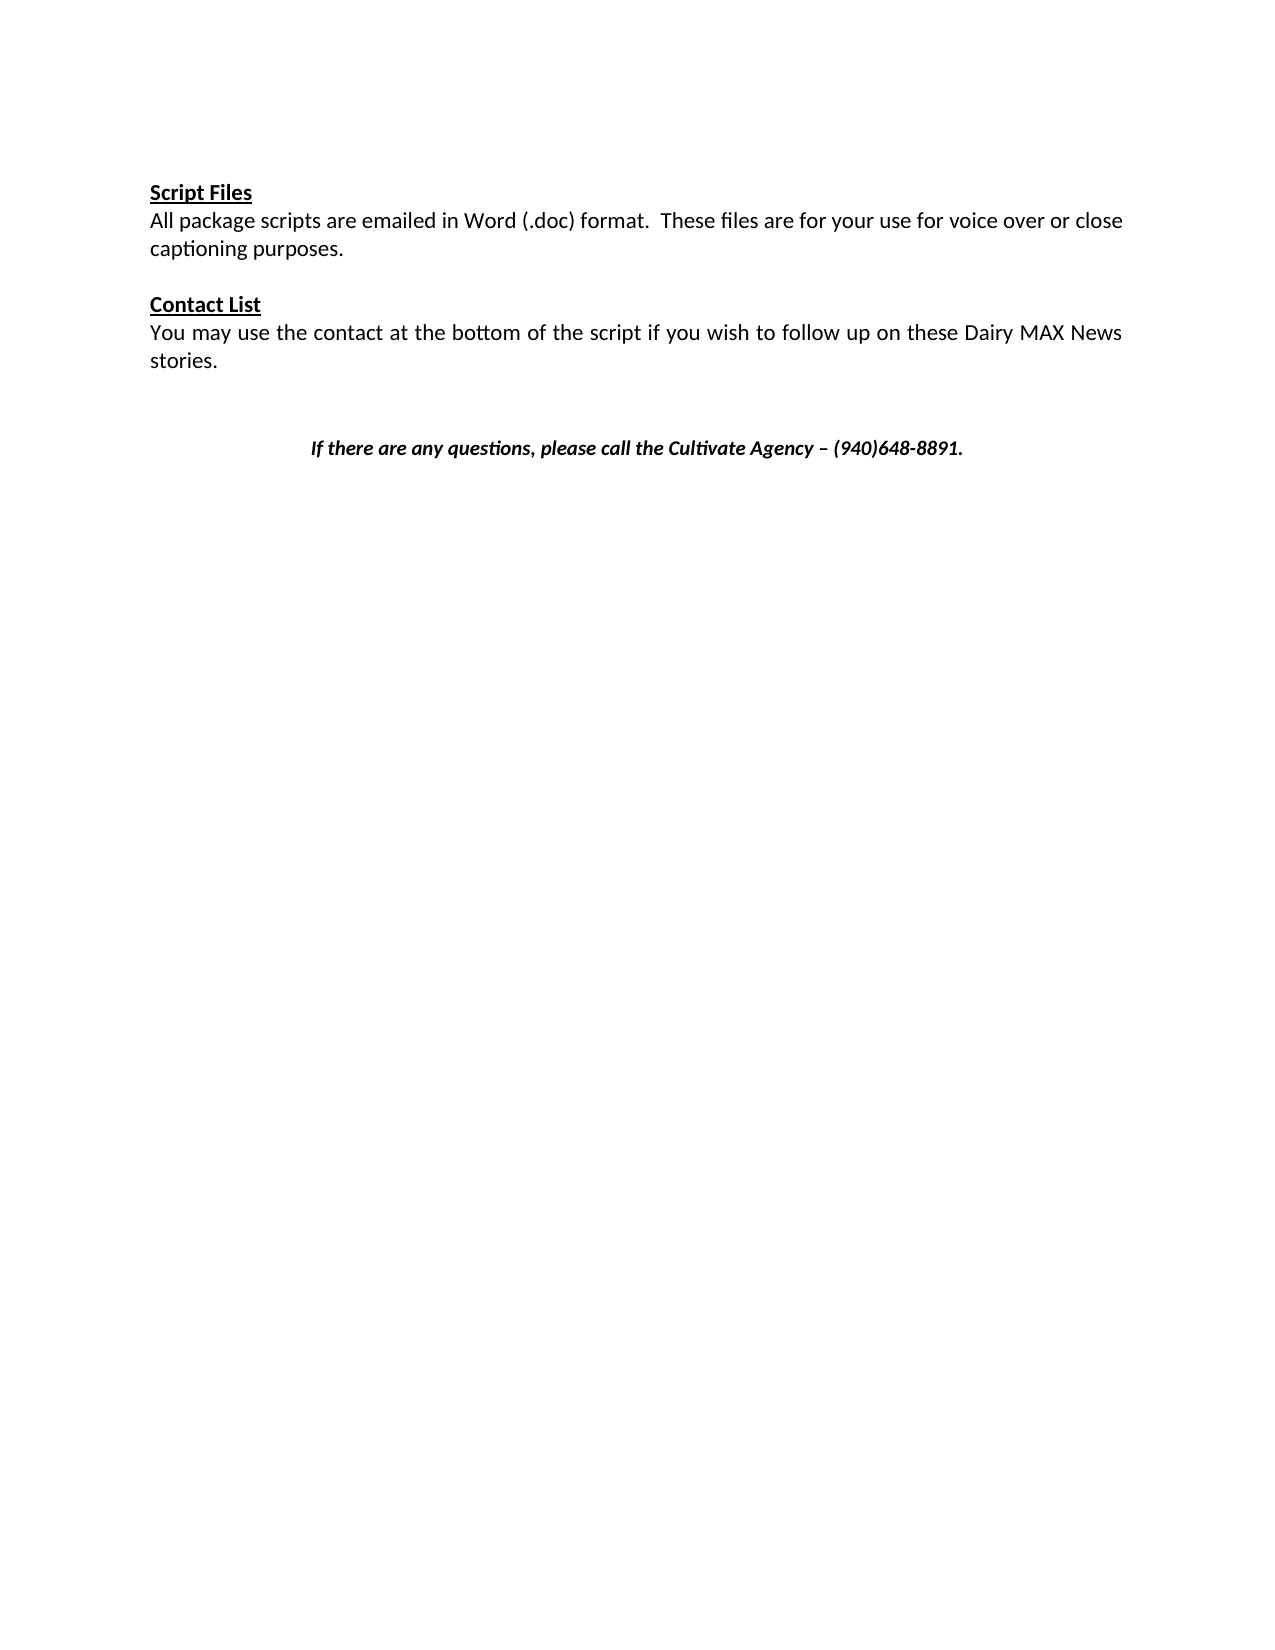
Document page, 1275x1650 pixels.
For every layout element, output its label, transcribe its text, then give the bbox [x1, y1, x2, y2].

subtitle Contact List [150, 290, 1125, 318]
text All package scripts are emailed in Word (.doc) format. These files are for your use for voice over or close captioning purposes. [150, 206, 1125, 262]
subtitle Script Files [150, 178, 1125, 206]
text You may use the contact at the bottom of the script if you wish to follow up on these Dairy MAX News stories. [150, 318, 1125, 374]
text If there are any questions, please call the Cultivate Agency – (940)648-8891. [150, 435, 1125, 461]
